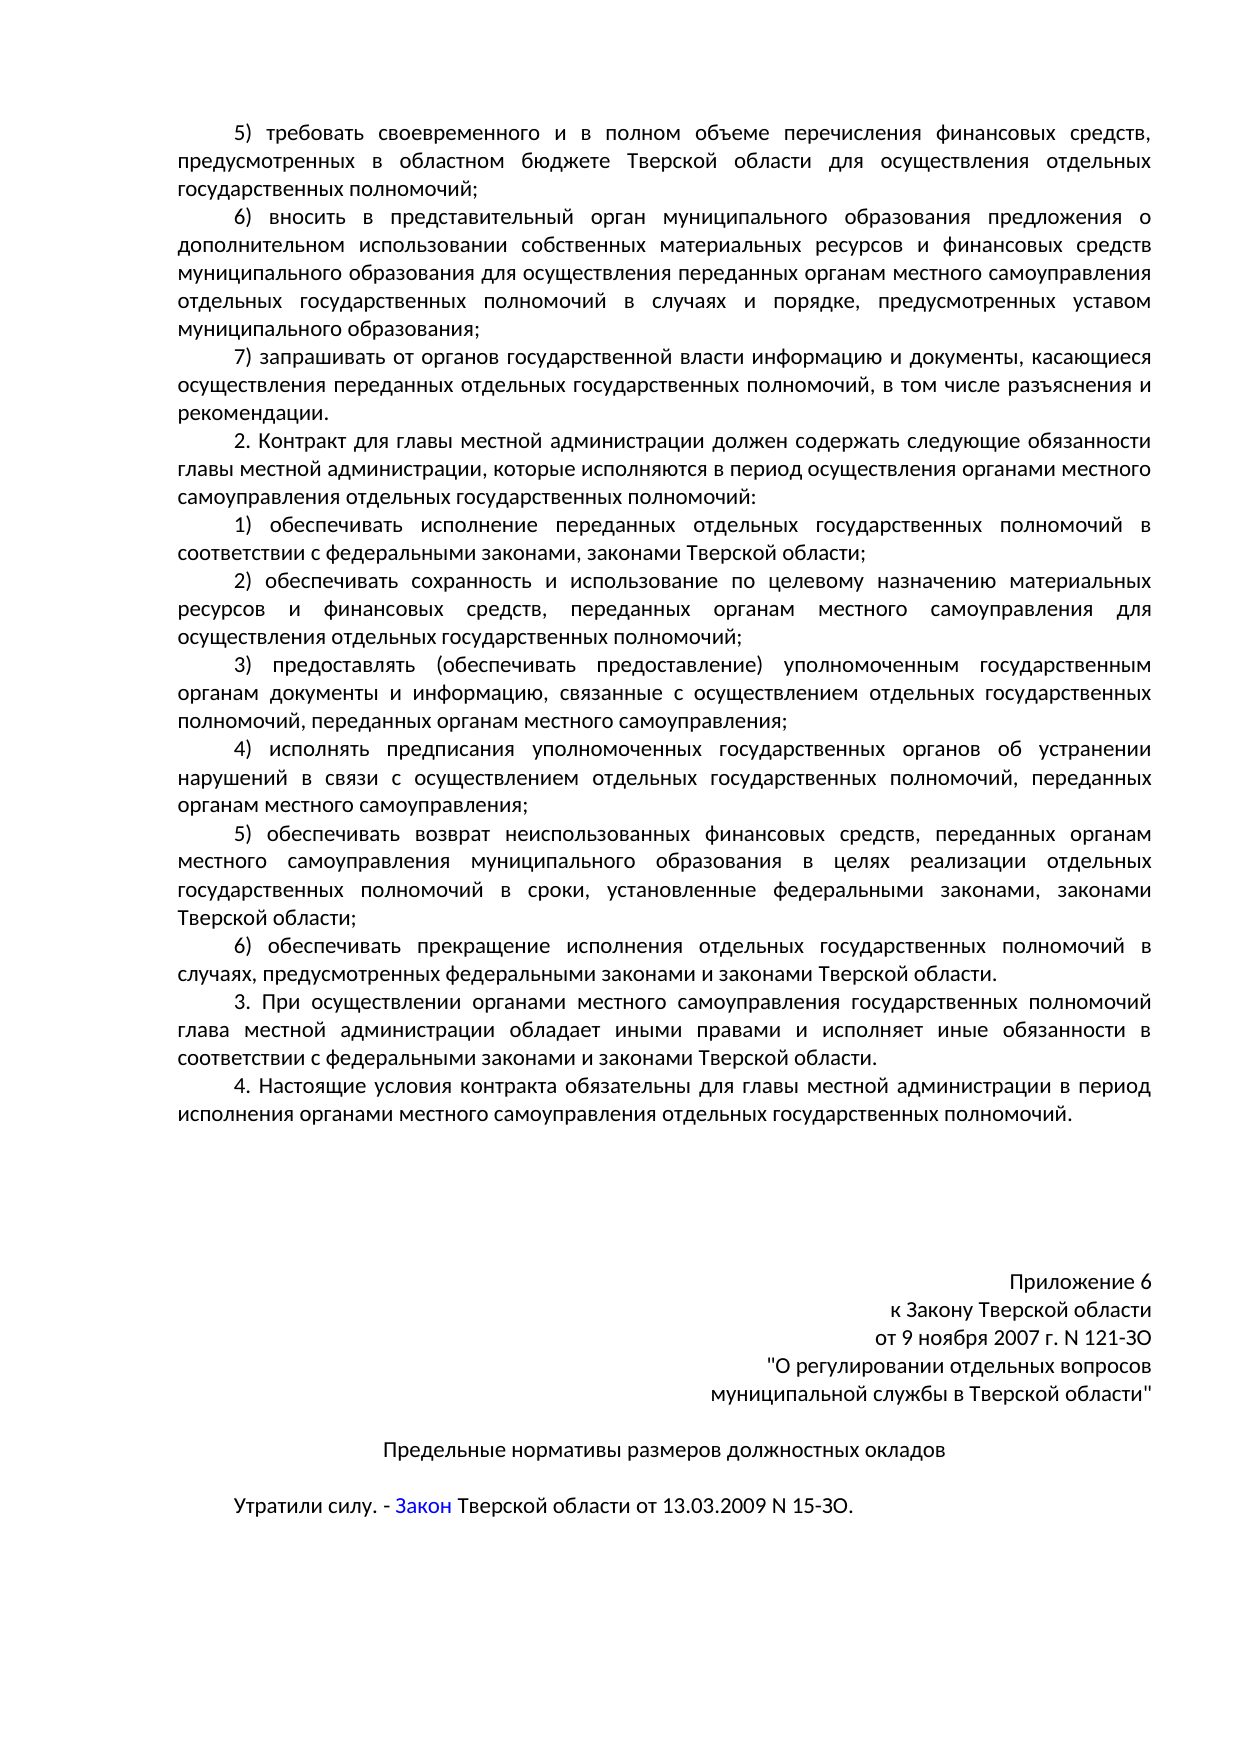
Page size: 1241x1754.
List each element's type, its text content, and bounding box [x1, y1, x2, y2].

text 5) требовать своевременного и в полном объеме перечисления финансовых средств, предусмотренных в областном бюджете Тверской области для осуществления отдельных государственных полномочий; [177, 118, 1152, 202]
text 4) исполнять предписания уполномоченных государственных органов об устранении нарушений в связи с осуществлением отдельных государственных полномочий, переданных органам местного самоуправления; [177, 734, 1152, 819]
text Предельные нормативы размеров должностных окладов [177, 1435, 1152, 1463]
text Утратили силу. - Закон Тверской области от 13.03.2009 N 15-ЗО. [177, 1491, 1152, 1519]
text от 9 ноября 2007 г. N 121-ЗО [177, 1323, 1152, 1351]
text 7) запрашивать от органов государственной власти информацию и документы, касающиеся осуществления переданных отдельных государственных полномочий, в том числе разъяснения и рекомендации. [177, 342, 1152, 426]
text 1) обеспечивать исполнение переданных отдельных государственных полномочий в соответствии с федеральными законами, законами Тверской области; [177, 510, 1152, 566]
text к Закону Тверской области [177, 1295, 1152, 1323]
text Приложение 6 [177, 1267, 1152, 1295]
text 5) обеспечивать возврат неиспользованных финансовых средств, переданных органам местного самоуправления муниципального образования в целях реализации отдельных государственных полномочий в сроки, установленные федеральными законами, законами Тверской области; [177, 819, 1152, 931]
text 3) предоставлять (обеспечивать предоставление) уполномоченным государственным органам документы и информацию, связанные с осуществлением отдельных государственных полномочий, переданных органам местного самоуправления; [177, 651, 1152, 734]
text 6) обеспечивать прекращение исполнения отдельных государственных полномочий в случаях, предусмотренных федеральными законами и законами Тверской области. [177, 931, 1152, 987]
text 6) вносить в представительный орган муниципального образования предложения о дополнительном использовании собственных материальных ресурсов и финансовых средств муниципального образования для осуществления переданных органам местного самоуправления отдельных государственных полномочий в случаях и порядке, предусмотренных уставом муниципального образования; [177, 202, 1152, 342]
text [177, 1379, 1152, 1407]
text 4. Настоящие условия контракта обязательны для главы местной администрации в период исполнения органами местного самоуправления отдельных государственных полномочий. [177, 1071, 1152, 1127]
text 2. Контракт для главы местной администрации должен содержать следующие обязанности главы местной администрации, которые исполняются в период осуществления органами местного самоуправления отдельных государственных полномочий: [177, 426, 1152, 510]
text "О регулировании отдельных вопросов [177, 1351, 1152, 1379]
text 3. При осуществлении органами местного самоуправления государственных полномочий глава местной администрации обладает иными правами и исполняет иные обязанности в соответствии с федеральными законами и законами Тверской области. [177, 987, 1152, 1071]
text 2) обеспечивать сохранность и использование по целевому назначению материальных ресурсов и финансовых средств, переданных органам местного самоуправления для осуществления отдельных государственных полномочий; [177, 566, 1152, 651]
